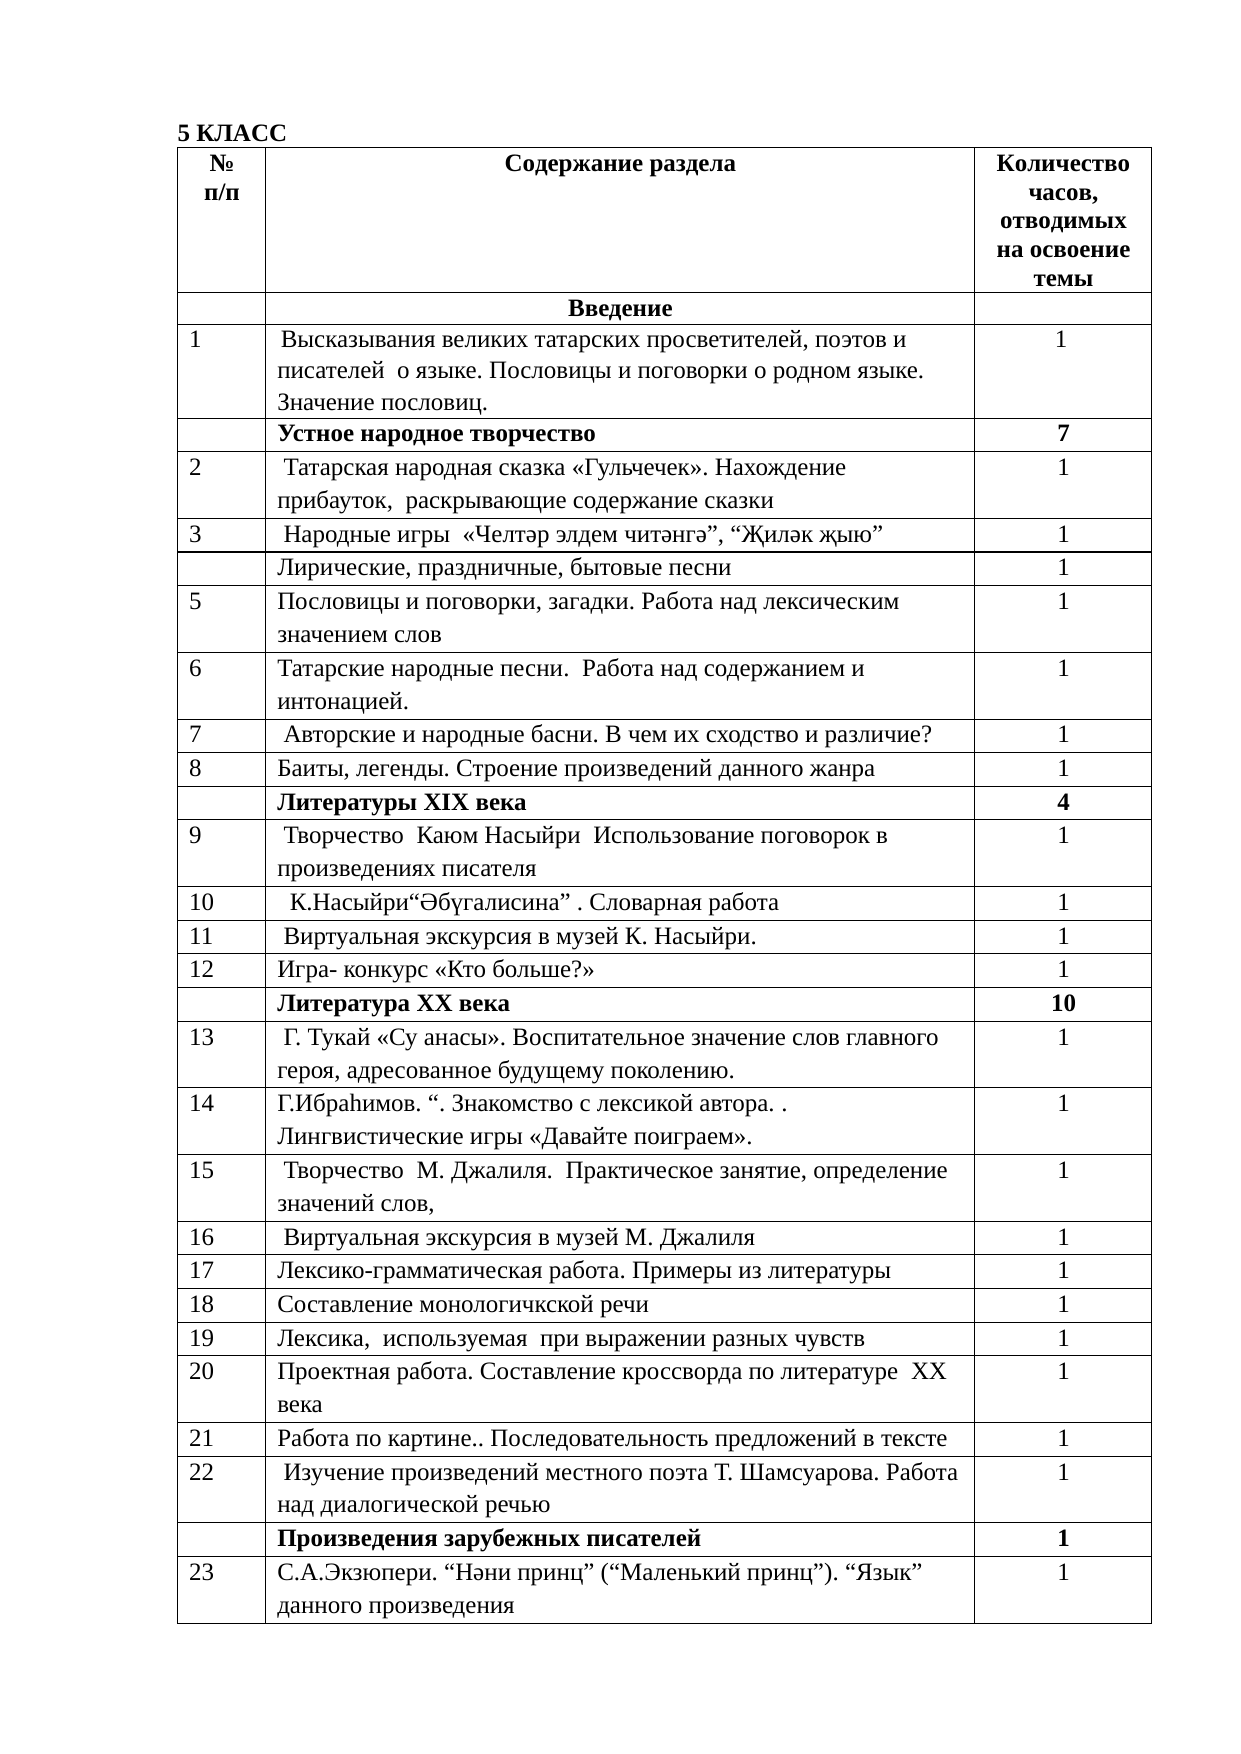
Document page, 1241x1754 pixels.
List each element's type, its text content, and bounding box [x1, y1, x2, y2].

table_cell [178, 553, 265, 585]
table_cell 17 [178, 1255, 265, 1288]
table_cell [178, 1523, 265, 1556]
table_cell 1 [975, 1423, 1151, 1456]
table_cell [975, 293, 1151, 323]
table_cell 3 [178, 519, 265, 551]
table_cell 1 [975, 1356, 1151, 1422]
table_cell Устное народное творчество [266, 419, 974, 451]
table_cell [178, 988, 265, 1021]
table_cell Виртуальная экскурсия в музей М. Джалиля [266, 1222, 974, 1254]
table_cell 1 [975, 653, 1151, 718]
table_cell 13 [178, 1022, 265, 1087]
table_cell 16 [178, 1222, 265, 1254]
table_cell 4 [975, 787, 1151, 819]
table_cell 11 [178, 921, 265, 953]
table_cell Творчество М. Джалиля. Практическое занятие, определение значений слов, [266, 1155, 974, 1221]
table_cell [178, 787, 265, 819]
table_cell 1 [975, 1289, 1151, 1322]
table_cell Произведения зарубежных писателей [266, 1523, 974, 1556]
table_cell 7 [178, 720, 265, 752]
table_cell 1 [975, 921, 1151, 953]
table_cell 21 [178, 1423, 265, 1456]
table_cell 19 [178, 1323, 265, 1355]
table_cell 1 [975, 1088, 1151, 1154]
table_cell Лирические, праздничные, бытовые песни [266, 553, 974, 585]
table_cell 18 [178, 1289, 265, 1322]
table_cell [178, 293, 265, 323]
table_cell К.Насыйри“Әбүгалисина” . Словарная работа [266, 887, 974, 920]
text 5 КЛАСС [177, 118, 1152, 147]
table_cell 14 [178, 1088, 265, 1154]
table_cell 1 [975, 452, 1151, 518]
table_cell 1 [975, 519, 1151, 551]
table_cell 1 [975, 1523, 1151, 1556]
table_cell Введение [266, 293, 974, 323]
table_cell 1 [178, 325, 265, 417]
table_cell 1 [975, 720, 1151, 752]
table_cell 20 [178, 1356, 265, 1422]
table_cell 12 [178, 954, 265, 987]
table_cell 1 [975, 553, 1151, 585]
table_cell 1 [975, 820, 1151, 886]
table_cell Лексико-грамматическая работа. Примеры из литературы [266, 1255, 974, 1288]
table_cell 7 [975, 419, 1151, 451]
table_cell Проектная работа. Составление кроссворда по литературе XX века [266, 1356, 974, 1422]
table_cell 15 [178, 1155, 265, 1221]
table_cell Изучение произведений местного поэта Т. Шамсуарова. Работа над диалогической речью [266, 1457, 974, 1522]
table_cell 1 [975, 1457, 1151, 1522]
table_cell Г. Тукай «Су анасы». Воспитательное значение слов главного героя, адресованное будущему поколению. [266, 1022, 974, 1087]
table_cell 1 [975, 1155, 1151, 1221]
table_cell Игра- конкурс «Кто больше?» [266, 954, 974, 987]
table_cell 6 [178, 653, 265, 718]
table_cell Татарская народная сказка «Гульчечек». Нахождение прибауток, раскрывающие содержание сказки [266, 452, 974, 518]
table_cell Лексика, используемая при выражении разных чувств [266, 1323, 974, 1355]
table_cell Виртуальная экскурсия в музей К. Насыйри. [266, 921, 974, 953]
table_cell 1 [975, 887, 1151, 920]
table_cell Творчество Каюм Насыйри Использование поговорок в произведениях писателя [266, 820, 974, 886]
table_cell 1 [975, 1323, 1151, 1355]
table_cell 1 [975, 1222, 1151, 1254]
table_header № п/п [178, 148, 265, 292]
table_cell Литературы XIX века [266, 787, 974, 819]
table_cell 1 [975, 1255, 1151, 1288]
table_cell 1 [975, 1022, 1151, 1087]
table_cell Баиты, легенды. Строение произведений данного жанра [266, 753, 974, 786]
table_cell 5 [178, 586, 265, 652]
table_cell Составление монологичкской речи [266, 1289, 974, 1322]
table_cell 23 [178, 1557, 265, 1622]
table_cell 10 [975, 988, 1151, 1021]
table_cell 1 [975, 325, 1151, 417]
table_cell Г.Ибраһимов. “. Знакомство с лексикой автора. . Лингвистические игры «Давайте поиграем». [266, 1088, 974, 1154]
table_cell Пословицы и поговорки, загадки. Работа над лексическим значением слов [266, 586, 974, 652]
table_cell 1 [975, 954, 1151, 987]
table_cell Высказывания великих татарских просветителей, поэтов и писателей о языке. Пословицы и поговорки о родном языке. Значение пословиц. [266, 325, 974, 417]
table_header Содержание раздела [266, 148, 974, 292]
table_cell Татарские народные песни. Работа над содержанием и интонацией. [266, 653, 974, 718]
table_cell 2 [178, 452, 265, 518]
table_cell 10 [178, 887, 265, 920]
table_cell Литература XX века [266, 988, 974, 1021]
table_cell 8 [178, 753, 265, 786]
table_cell 1 [975, 753, 1151, 786]
table_header Количество часов, отводимых на освоение темы [975, 148, 1151, 292]
table_cell 9 [178, 820, 265, 886]
table_cell 22 [178, 1457, 265, 1522]
table_cell [178, 419, 265, 451]
table_cell Авторские и народные басни. В чем их сходство и различие? [266, 720, 974, 752]
table_cell С.А.Экзюпери. “Нәни принц” (“Маленький принц”). “Язык” данного произведения [266, 1557, 974, 1622]
table_cell 1 [975, 586, 1151, 652]
table_cell Работа по картине.. Последовательность предложений в тексте [266, 1423, 974, 1456]
table_cell Народные игры «Челтәр элдем читәнгә”, “Җиләк җыю” [266, 519, 974, 551]
table_cell 1 [975, 1557, 1151, 1622]
